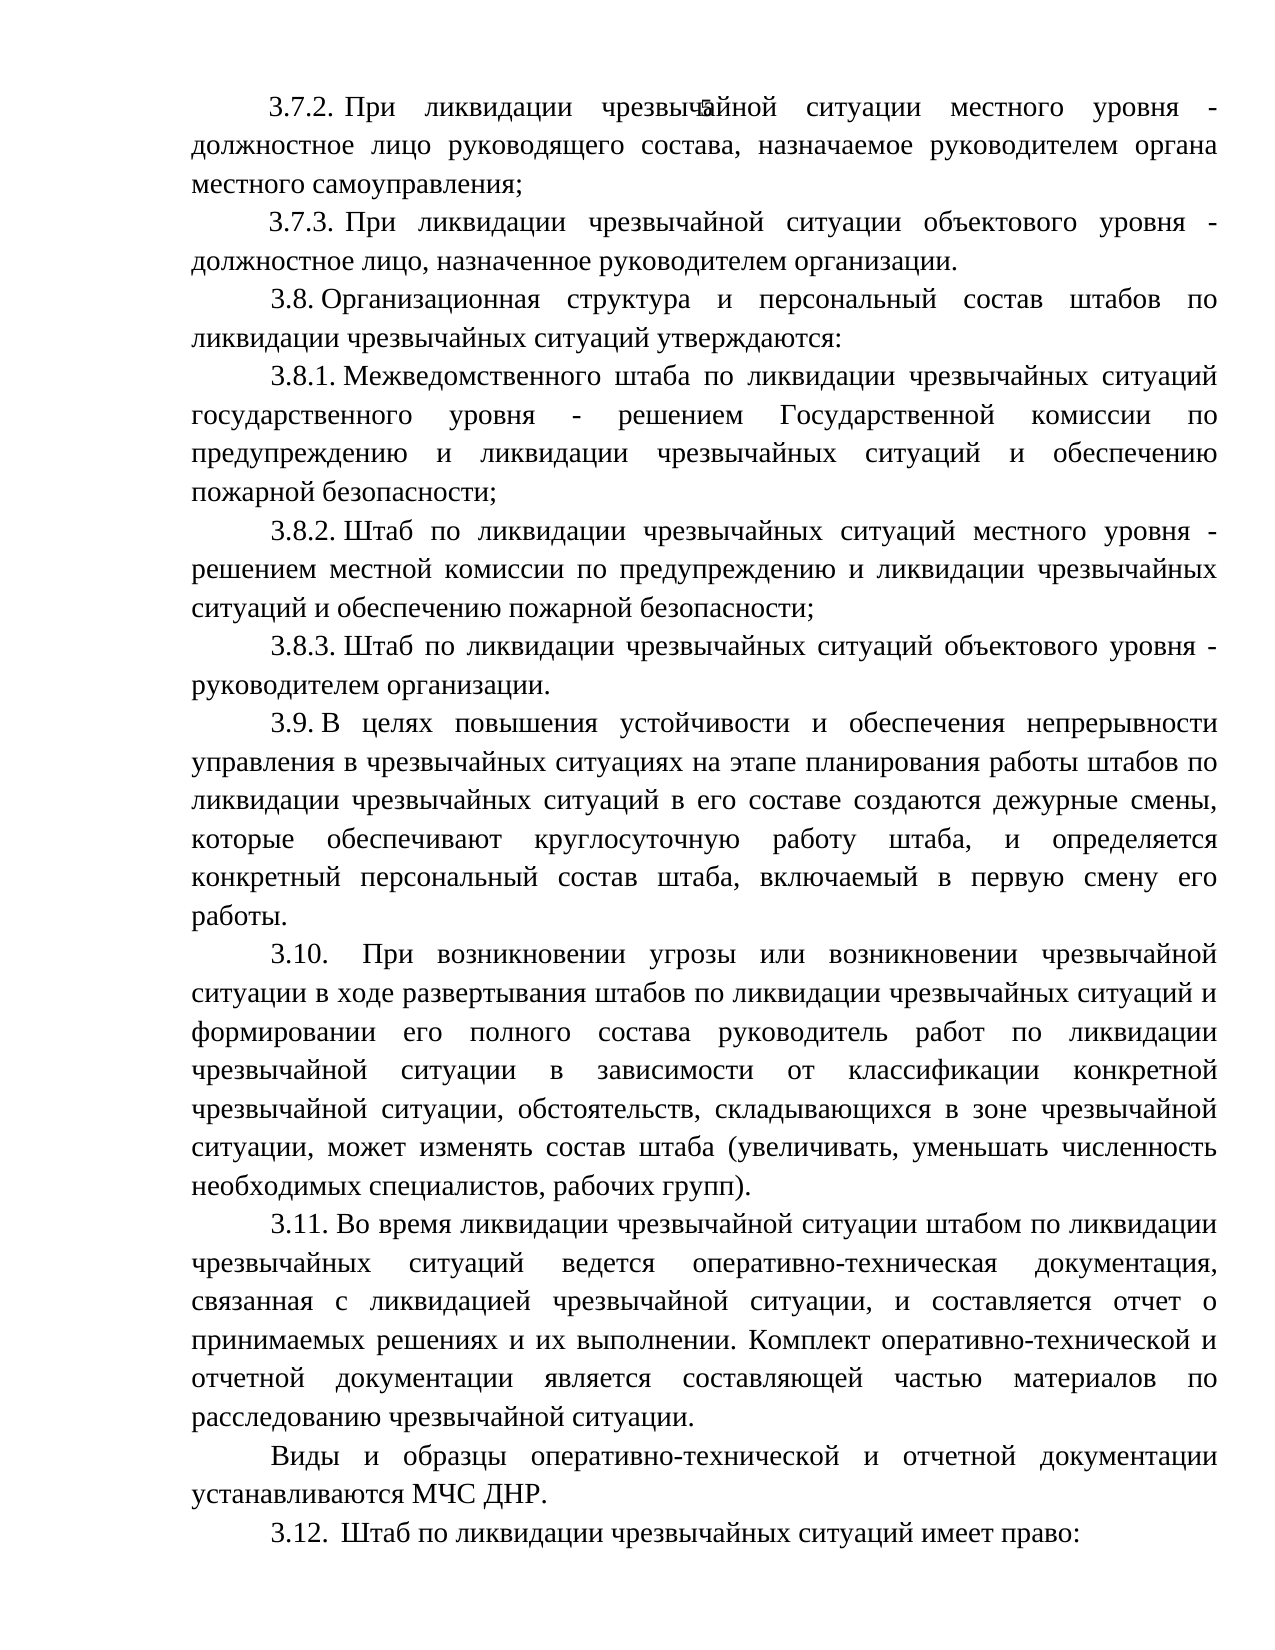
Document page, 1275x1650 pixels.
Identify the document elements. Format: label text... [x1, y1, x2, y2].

list Во время ликвидации чрезвычайной ситуации штабом по ликвидации чрезвычайных ситуаций ведется оперативно-техническая документация, связанная с ликвидацией чрезвычайной ситуации, и составляется отчет о принимаемых решениях и их выполнении. Комплект оперативно-технической и отчетной документации является составляющей частью материалов по расследованию чрезвычайной ситуации. [191, 1206, 1218, 1433]
list При ликвидации чрезвычайной ситуации объектового уровня - должностное лицо, назначенное руководителем организации. [191, 204, 1218, 276]
list При ликвидации чрезвычайной ситуации местного уровня - должностное лицо руководящего состава, назначаемое руководителем органа местного самоуправления; [191, 89, 1218, 199]
list Межведомственного штаба по ликвидации чрезвычайных ситуаций государственного уровня - решением Государственной комиссии по предупреждению и ликвидации чрезвычайных ситуаций и обеспечению пожарной безопасности; [191, 358, 1218, 508]
text Виды и образцы оперативно-технической и отчетной документации устанавливаются МЧС ДНР. [191, 1438, 1218, 1510]
list При возникновении угрозы или возникновении чрезвычайной ситуации в ходе развертывания штабов по ликвидации чрезвычайных ситуаций и формировании его полного состава руководитель работ по ликвидации чрезвычайной ситуации в зависимости от классификации конкретной чрезвычайной ситуации, обстоятельств, складывающихся в зоне чрезвычайной ситуации, может изменять состав штаба (увеличивать, уменьшать численность необходимых специалистов, рабочих групп). [191, 937, 1218, 1201]
list В целях повышения устойчивости и обеспечения непрерывности управления в чрезвычайных ситуациях на этапе планирования работы штабов по ликвидации чрезвычайных ситуаций в его составе создаются дежурные смены, которые обеспечивают круглосуточную работу штаба, и определяется конкретный персональный состав штаба, включаемый в первую смену его работы. [191, 705, 1218, 932]
list Штаб по ликвидации чрезвычайных ситуаций объектового уровня - руководителем организации. [191, 628, 1218, 700]
list Штаб по ликвидации чрезвычайных ситуаций имеет право: [191, 1515, 1218, 1548]
list Организационная структура и персональный состав штабов по ликвидации чрезвычайных ситуаций утверждаются: [191, 281, 1218, 353]
list Штаб по ликвидации чрезвычайных ситуаций местного уровня - решением местной комиссии по предупреждению и ликвидации чрезвычайных ситуаций и обеспечению пожарной безопасности; [191, 513, 1218, 623]
